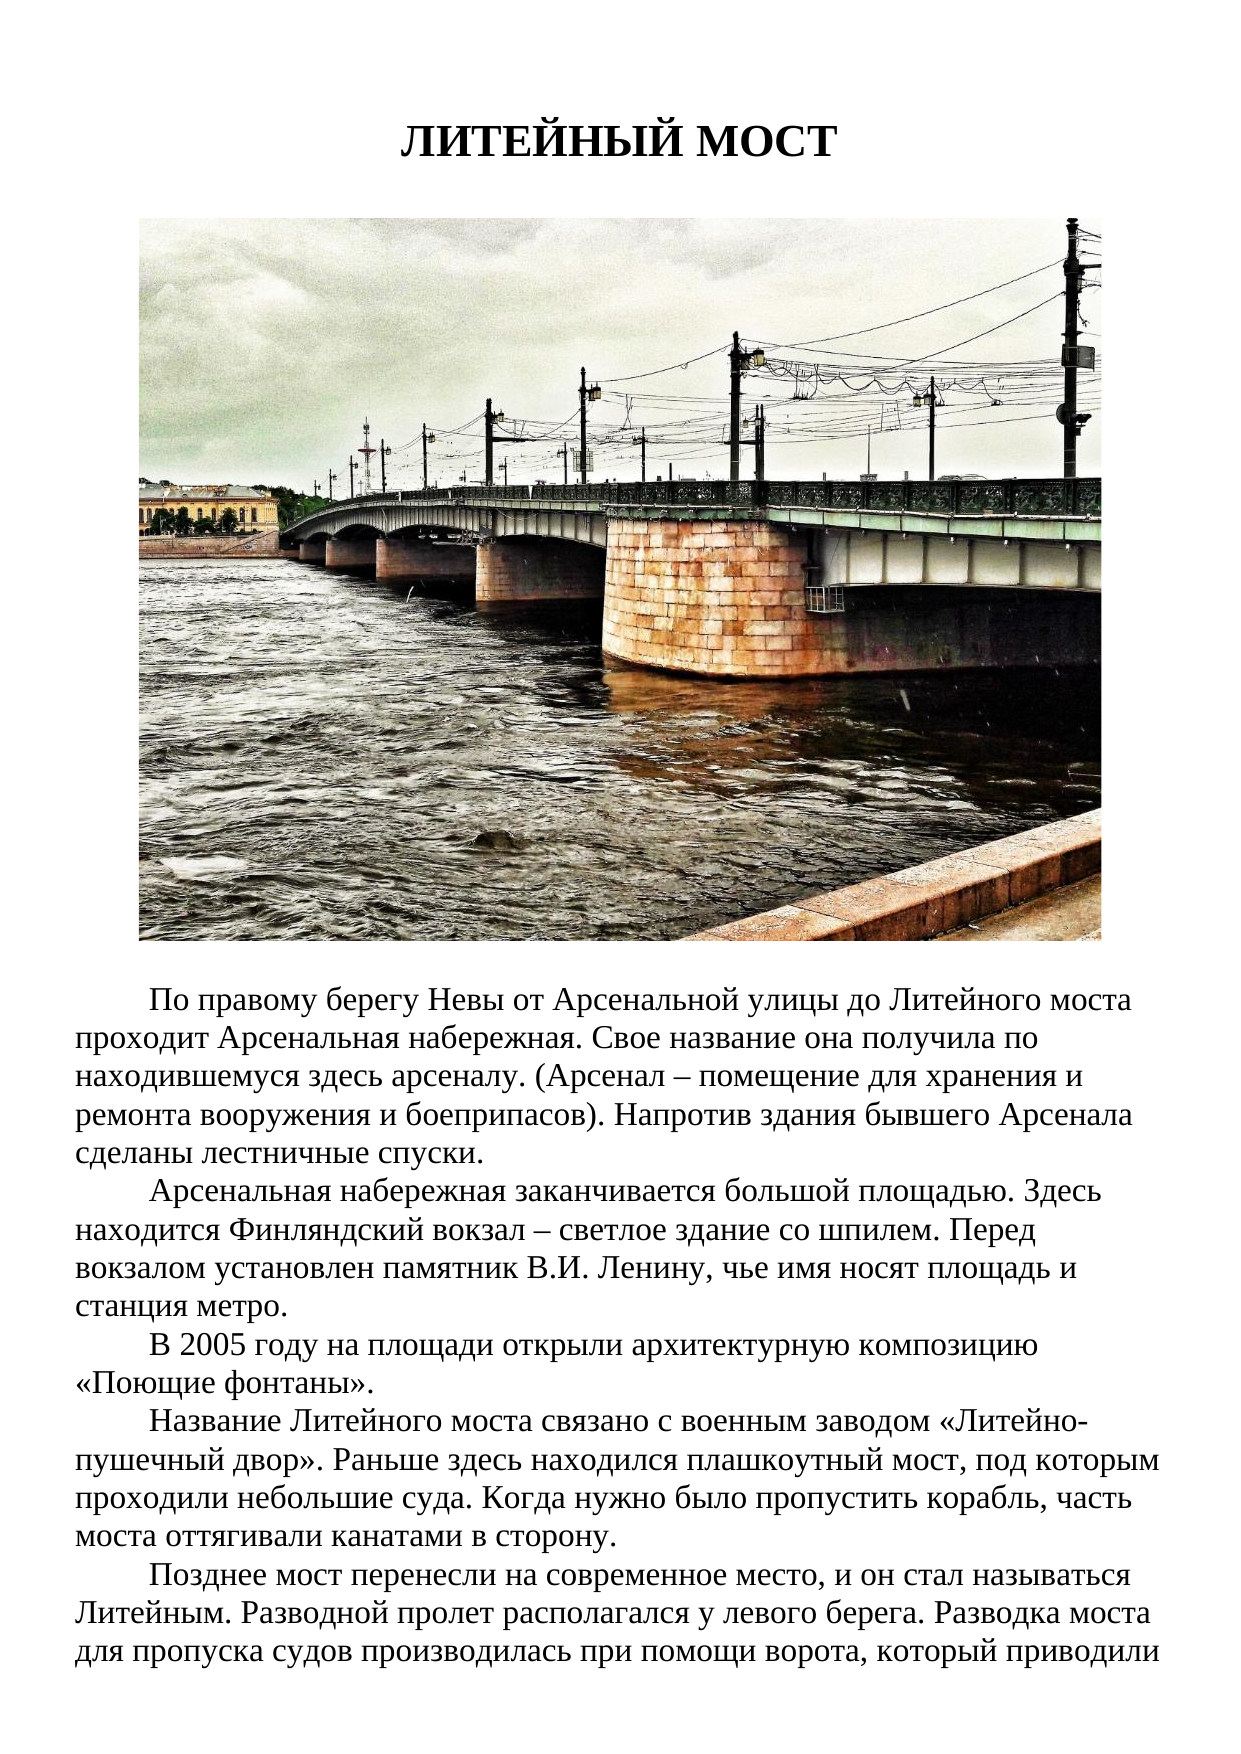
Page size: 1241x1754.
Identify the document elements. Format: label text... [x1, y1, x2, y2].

text ЛИТЕЙНЫЙ МОСТ [75, 113, 1165, 166]
text По правому берегу Невы от Арсенальной улицы до Литейного моста проходит Арсенальная набережная. Свое название она получила по находившемуся здесь арсеналу. (Арсенал – помещение для хранения и ремонта вооружения и боеприпасов). Напротив здания бывшего Арсенала сделаны лестничные спуски. [75, 979, 1165, 1171]
text Название Литейного моста связано с военным заводом «Литейно-пушечный двор». Раньше здесь находился плашкоутный мост, под которым проходили небольшие суда. Когда нужно было пропустить корабль, часть моста оттягивали канатами в сторону. [75, 1401, 1165, 1554]
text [75, 1554, 1165, 1669]
text В 2005 году на площади открыли архитектурную композицию «Поющие фонтаны». [75, 1324, 1165, 1401]
text Арсенальная набережная заканчивается большой площадью. Здесь находится Финляндский вокзал – светлое здание со шпилем. Перед вокзалом установлен памятник В.И. Ленину, чье имя носят площадь и станция метро. [75, 1171, 1165, 1324]
picture [138, 218, 1102, 941]
